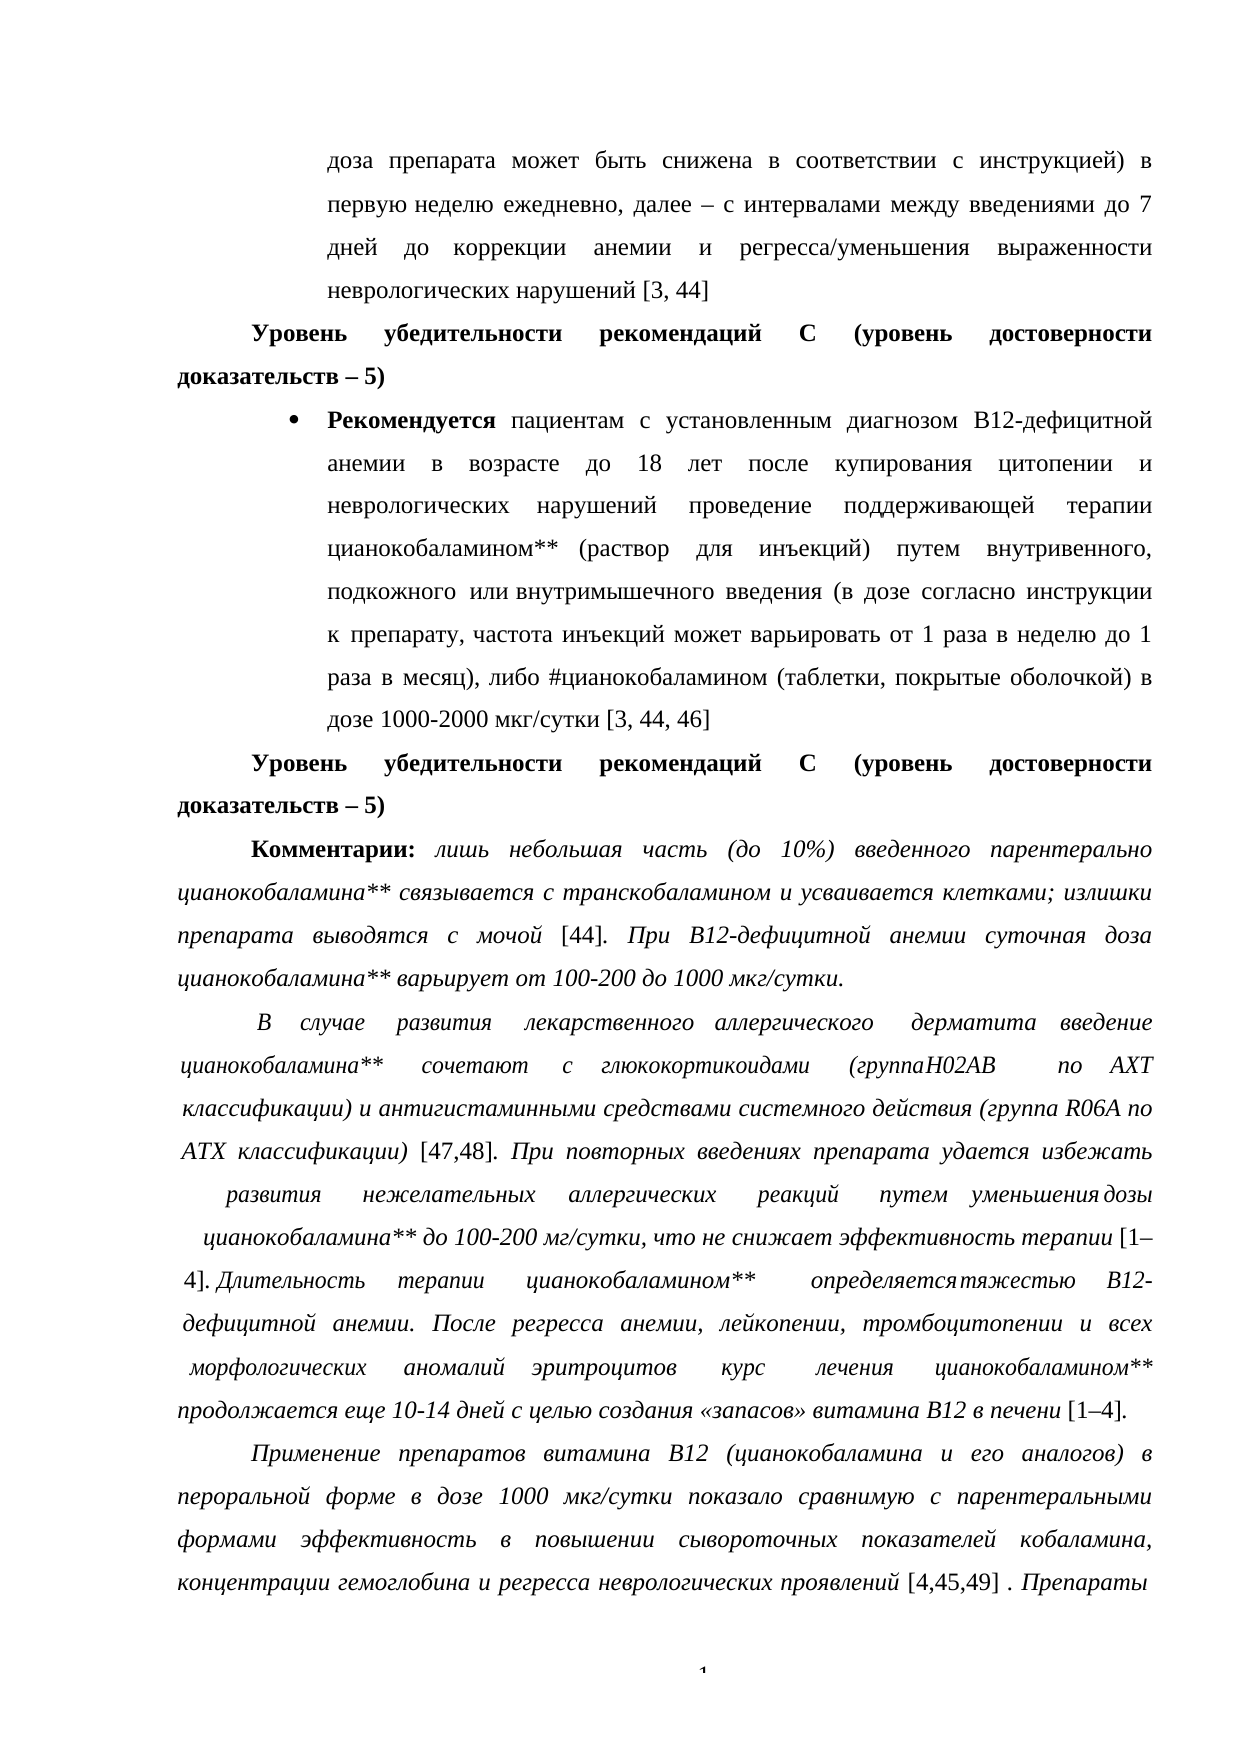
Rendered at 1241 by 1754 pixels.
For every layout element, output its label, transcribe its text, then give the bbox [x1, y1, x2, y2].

text В случае развития лекарственного аллергического дерматита введение цианокобаламина** сочетают с глюкокортикоидами (группа Н02АВ по АХТ классификации) и антигистаминными средствами системного действия (группа R06A по АТХ классификации) [47,48]. При повторных введениях препарата удается избежать развития нежелательных аллергических реакций путем уменьшения дозы цианокобаламина** до 100-200 мг/сутки, что не снижает эффективность терапии [1–4]. Длительность терапии цианокобаламином** определяется тяжестью В12- дефицитной анемии. После регресса анемии, лейкопении, тромбоцитопении и всех морфологических аномалий эритроцитов курс лечения цианокобаламином** [177, 1007, 1152, 1380]
text Уровень убедительности рекомендаций С (уровень достоверности доказательств – 5) [177, 318, 1152, 390]
text Комментарии: лишь небольшая часть (до 10%) введенного парентерально цианокобаламина** связывается с транскобаламином и усваивается клетками; излишки препарата выводятся с мочой [44]. При В12-дефицитной анемии суточная доза цианокобаламина** варьирует от 100-200 до 1000 мкг/сутки. [177, 834, 1152, 992]
text Уровень убедительности рекомендаций С (уровень достоверности доказательств – 5) [177, 748, 1152, 819]
text продолжается еще 10-14 дней с целью создания «запасов» витамина В12 в печени [1–4]. [177, 1395, 1163, 1424]
text доза препарата может быть снижена в соответствии с инструкцией) в первую неделю ежедневно, далее – с интервалами между введениями до 7 дней до коррекции анемии и регресса/уменьшения выраженности неврологических нарушений [3, 44] [327, 146, 1152, 304]
list Рекомендуется пациентам с установленным диагнозом В12-дефицитной анемии в возрасте до 18 лет после купирования цитопении и неврологических нарушений проведение поддерживающей терапии цианокобаламином** (раствор для инъекций) путем внутривенного, подкожного или внутримышечного введения (в дозе согласно инструкции к препарату, частота инъекций может варьировать от 1 раза в неделю до 1 раза в месяц), либо #цианокобаламином (таблетки, покрытые оболочкой) в дозе 1000-2000 мкг/сутки [3, 44, 46] [289, 405, 1152, 733]
text Применение препаратов витамина B12 (цианокобаламина и его аналогов) в пероральной форме в дозе 1000 мкг/сутки показало сравнимую с парентеральными формами эффективность в повышении сывороточных показателей кобаламина, концентрации гемоглобина и регресса неврологических проявлений [4,45,49] . Препараты [177, 1438, 1152, 1596]
